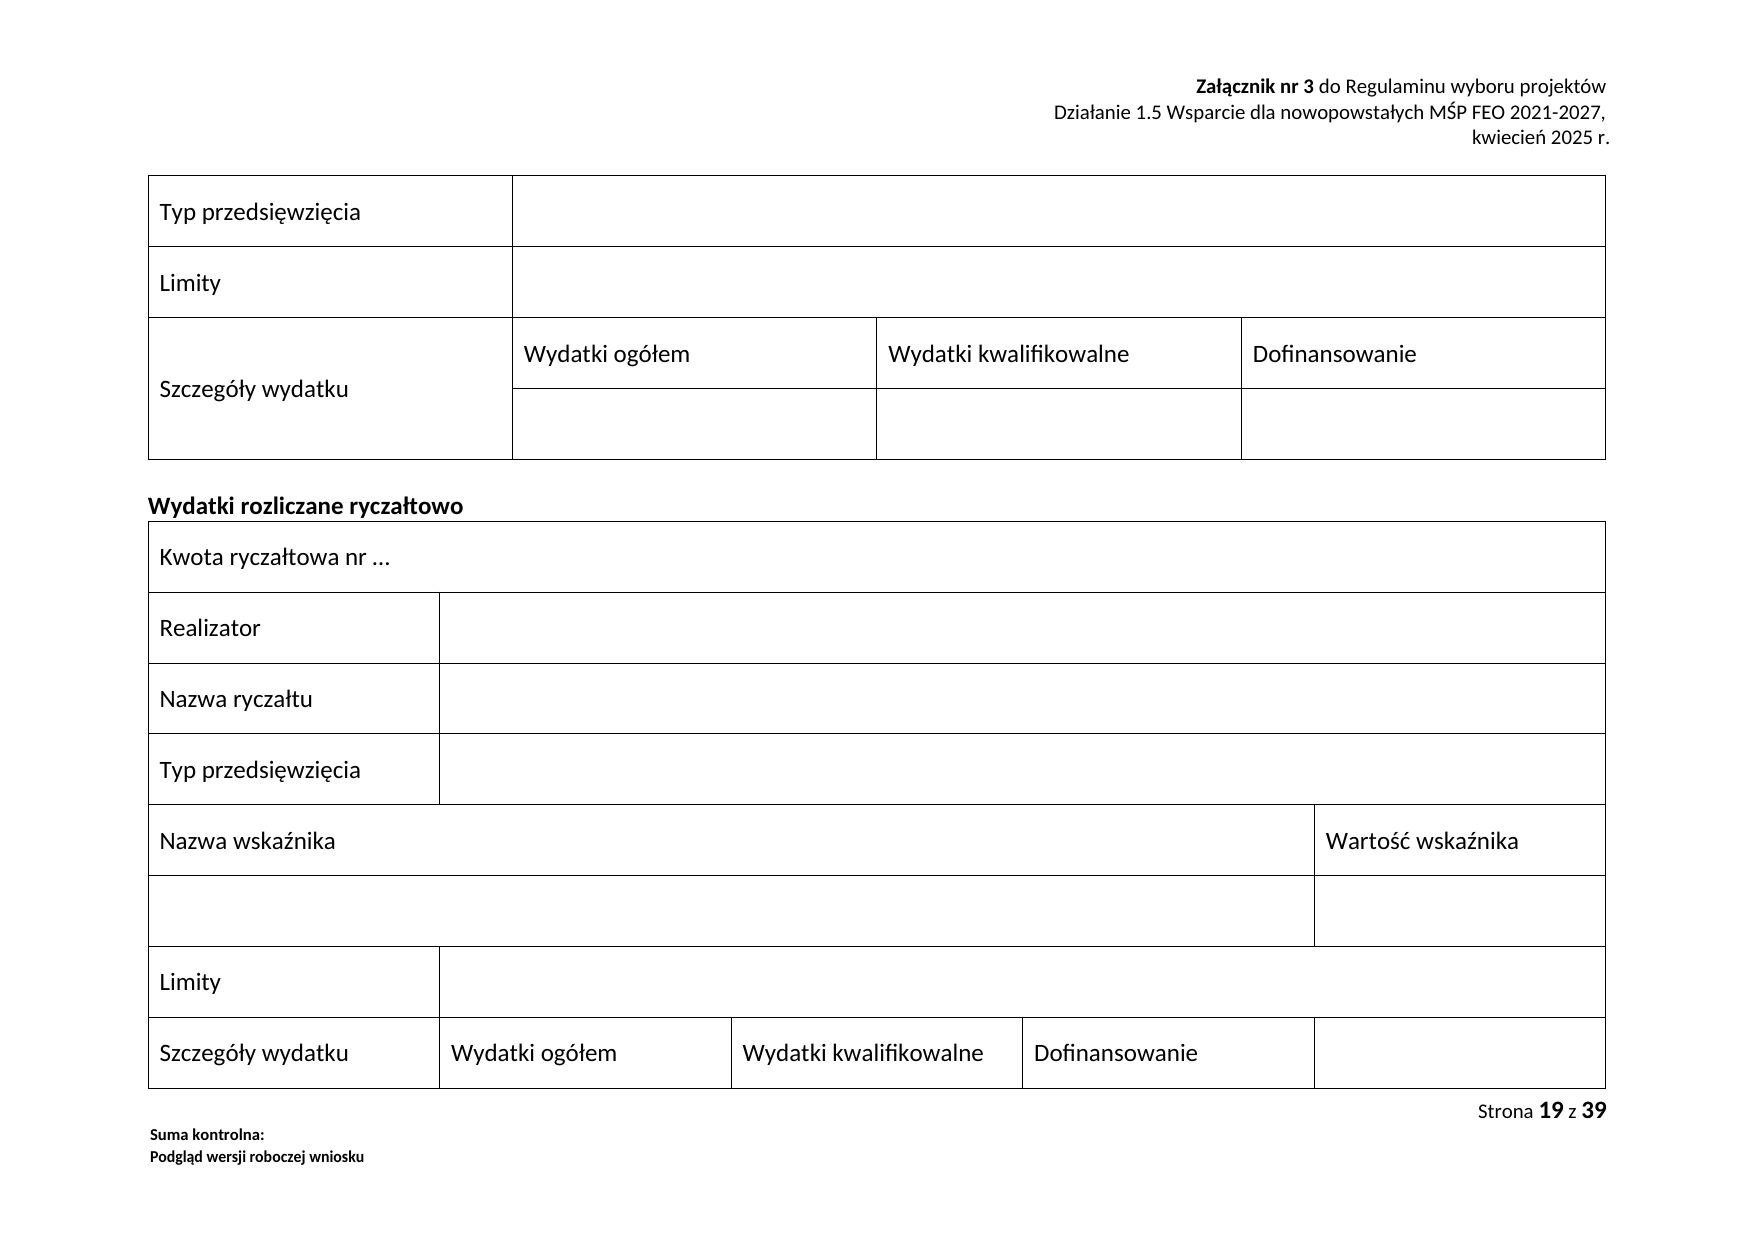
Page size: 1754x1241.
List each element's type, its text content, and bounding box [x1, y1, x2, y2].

table_cell Realizator [149, 593, 439, 662]
table_cell Szczegóły wydatku [149, 1018, 439, 1087]
table_cell [1315, 1018, 1605, 1087]
table_cell Limity [149, 247, 512, 317]
table_cell Dofinansowanie [1242, 318, 1605, 388]
table_cell [440, 734, 1605, 804]
table_cell Szczegóły wydatku [149, 318, 512, 459]
table_cell [1315, 876, 1605, 946]
text Wydatki rozliczane ryczałtowo [148, 490, 1606, 521]
table_cell Wartość wskaźnika [1315, 805, 1605, 875]
table_cell Wydatki kwalifikowalne [732, 1018, 1022, 1087]
table_cell [1242, 389, 1605, 459]
table_cell Wydatki ogółem [440, 1018, 731, 1087]
table_cell Dofinansowanie [1023, 1018, 1314, 1087]
table_cell Wydatki ogółem [513, 318, 876, 388]
table_cell Typ przedsięwzięcia [149, 734, 439, 804]
table_cell Nazwa ryczałtu [149, 664, 439, 733]
table_cell [877, 389, 1241, 459]
table_cell [440, 593, 1605, 662]
table_cell Typ przedsięwzięcia [149, 176, 512, 246]
table_cell [149, 876, 1314, 946]
table_cell [513, 389, 876, 459]
table_cell [513, 247, 1605, 317]
table_header Kwota ryczałtowa nr … [149, 522, 1605, 592]
table_cell Limity [149, 947, 439, 1017]
table_cell [440, 664, 1605, 733]
table_cell Nazwa wskaźnika [149, 805, 1314, 875]
table_cell [513, 176, 1605, 246]
table_cell Wydatki kwalifikowalne [877, 318, 1241, 388]
table_cell [440, 947, 1605, 1017]
